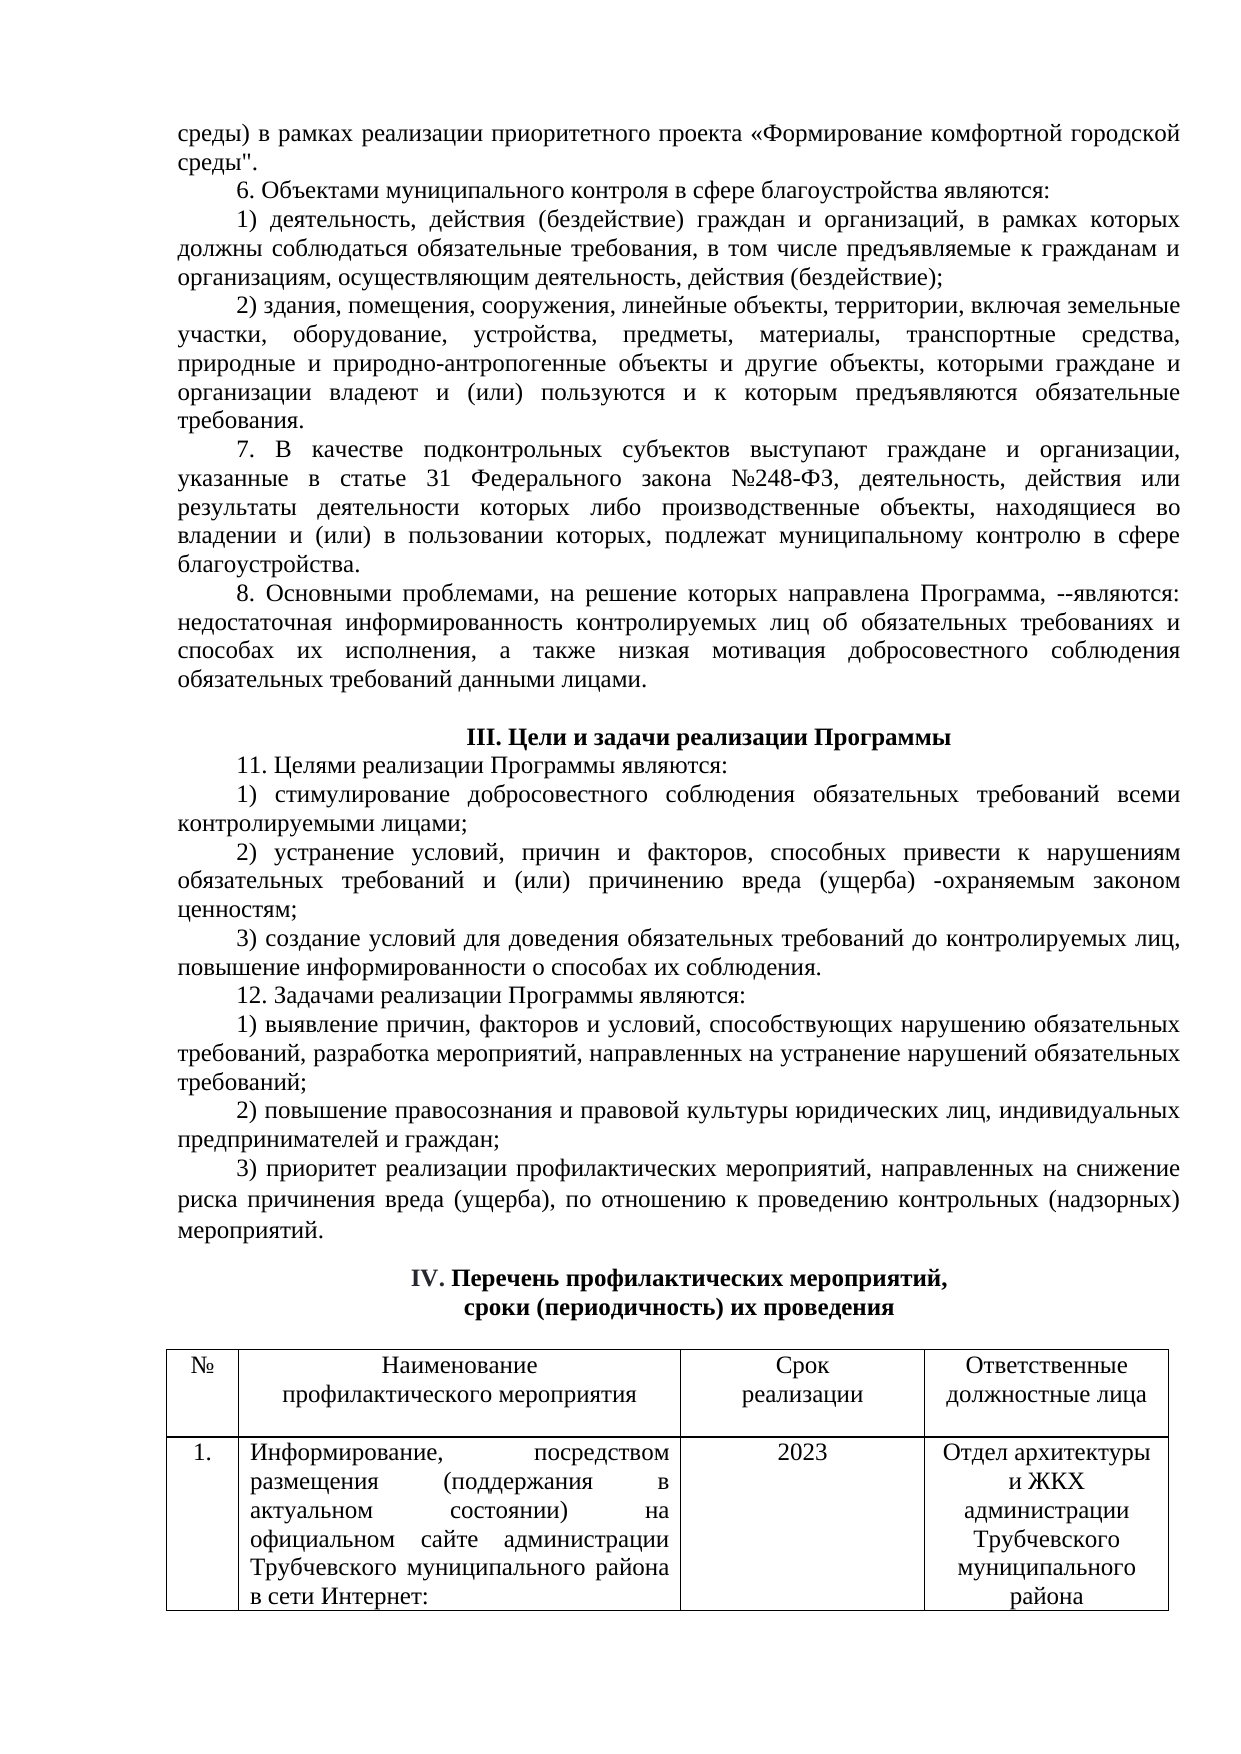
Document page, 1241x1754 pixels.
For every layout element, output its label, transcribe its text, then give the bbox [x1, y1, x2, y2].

table_header Наименование профилактического мероприятия [239, 1350, 680, 1436]
text 6. Объектами муниципального контроля в сфере благоустройства являются: [177, 176, 1181, 204]
text 1) стимулирование добросовестного соблюдения обязательных требований всеми контролируемыми лицами; [177, 779, 1181, 837]
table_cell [239, 1438, 680, 1610]
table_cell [925, 1438, 1168, 1610]
table_header № [167, 1350, 238, 1436]
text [177, 118, 1181, 176]
table_header Срок реализации [681, 1350, 924, 1436]
text 8. Основными проблемами, на решение которых направлена Программа, --являются: недостаточная информированность контролируемых лиц об обязательных требованиях и способах их исполнения, а также низкая мотивация добросовестного соблюдения обязательных требований данными лицами. [177, 578, 1181, 693]
text 1) деятельность, действия (бездействие) граждан и организаций, в рамках которых должны соблюдаться обязательные требования, в том числе предъявляемые к гражданам и организациям, осуществляющим деятельность, действия (бездействие); [177, 204, 1181, 291]
text 3) приоритет реализации профилактических мероприятий, направленных на снижение риска причинения вреда (ущерба), по отношению к проведению контрольных (надзорных) мероприятий. [177, 1153, 1181, 1244]
title сроки (периодичность) их проведения [177, 1292, 1181, 1320]
table_cell 1. [167, 1438, 238, 1610]
text 2) повышение правосознания и правовой культуры юридических лиц, индивидуальных предпринимателей и граждан; [177, 1096, 1181, 1153]
text 1) выявление причин, факторов и условий, способствующих нарушению обязательных требований, разработка мероприятий, направленных на устранение нарушений обязательных требований; [177, 1009, 1181, 1096]
text 2) здания, помещения, сооружения, линейные объекты, территории, включая земельные участки, оборудование, устройства, предметы, материалы, транспортные средства, природные и природно-антропогенные объекты и другие объекты, которыми граждане и организации владеют и (или) пользуются и к которым предъявляются обязательные требования. [177, 291, 1181, 434]
text 7. В качестве подконтрольных субъектов выступают граждане и организации, указанные в статье 31 Федерального закона №248-ФЗ, деятельность, действия или результаты деятельности которых либо производственные объекты, находящиеся во владении и (или) в пользовании которых, подлежат муниципальному контролю в сфере благоустройства. [177, 434, 1181, 578]
text 12. Задачами реализации Программы являются: [177, 981, 1181, 1009]
subtitle III. Цели и задачи реализации Программы [177, 722, 1181, 751]
title IV. Перечень профилактических мероприятий, [177, 1263, 1181, 1292]
text 2) устранение условий, причин и факторов, способных привести к нарушениям обязательных требований и (или) причинению вреда (ущерба) -охраняемым законом ценностям; [177, 837, 1181, 923]
table_header Ответственные должностные лица [925, 1350, 1168, 1436]
table_cell 2023 [681, 1438, 924, 1610]
text 3) создание условий для доведения обязательных требований до контролируемых лиц, повышение информированности о способах их соблюдения. [177, 923, 1181, 981]
text 11. Целями реализации Программы являются: [177, 751, 1181, 779]
